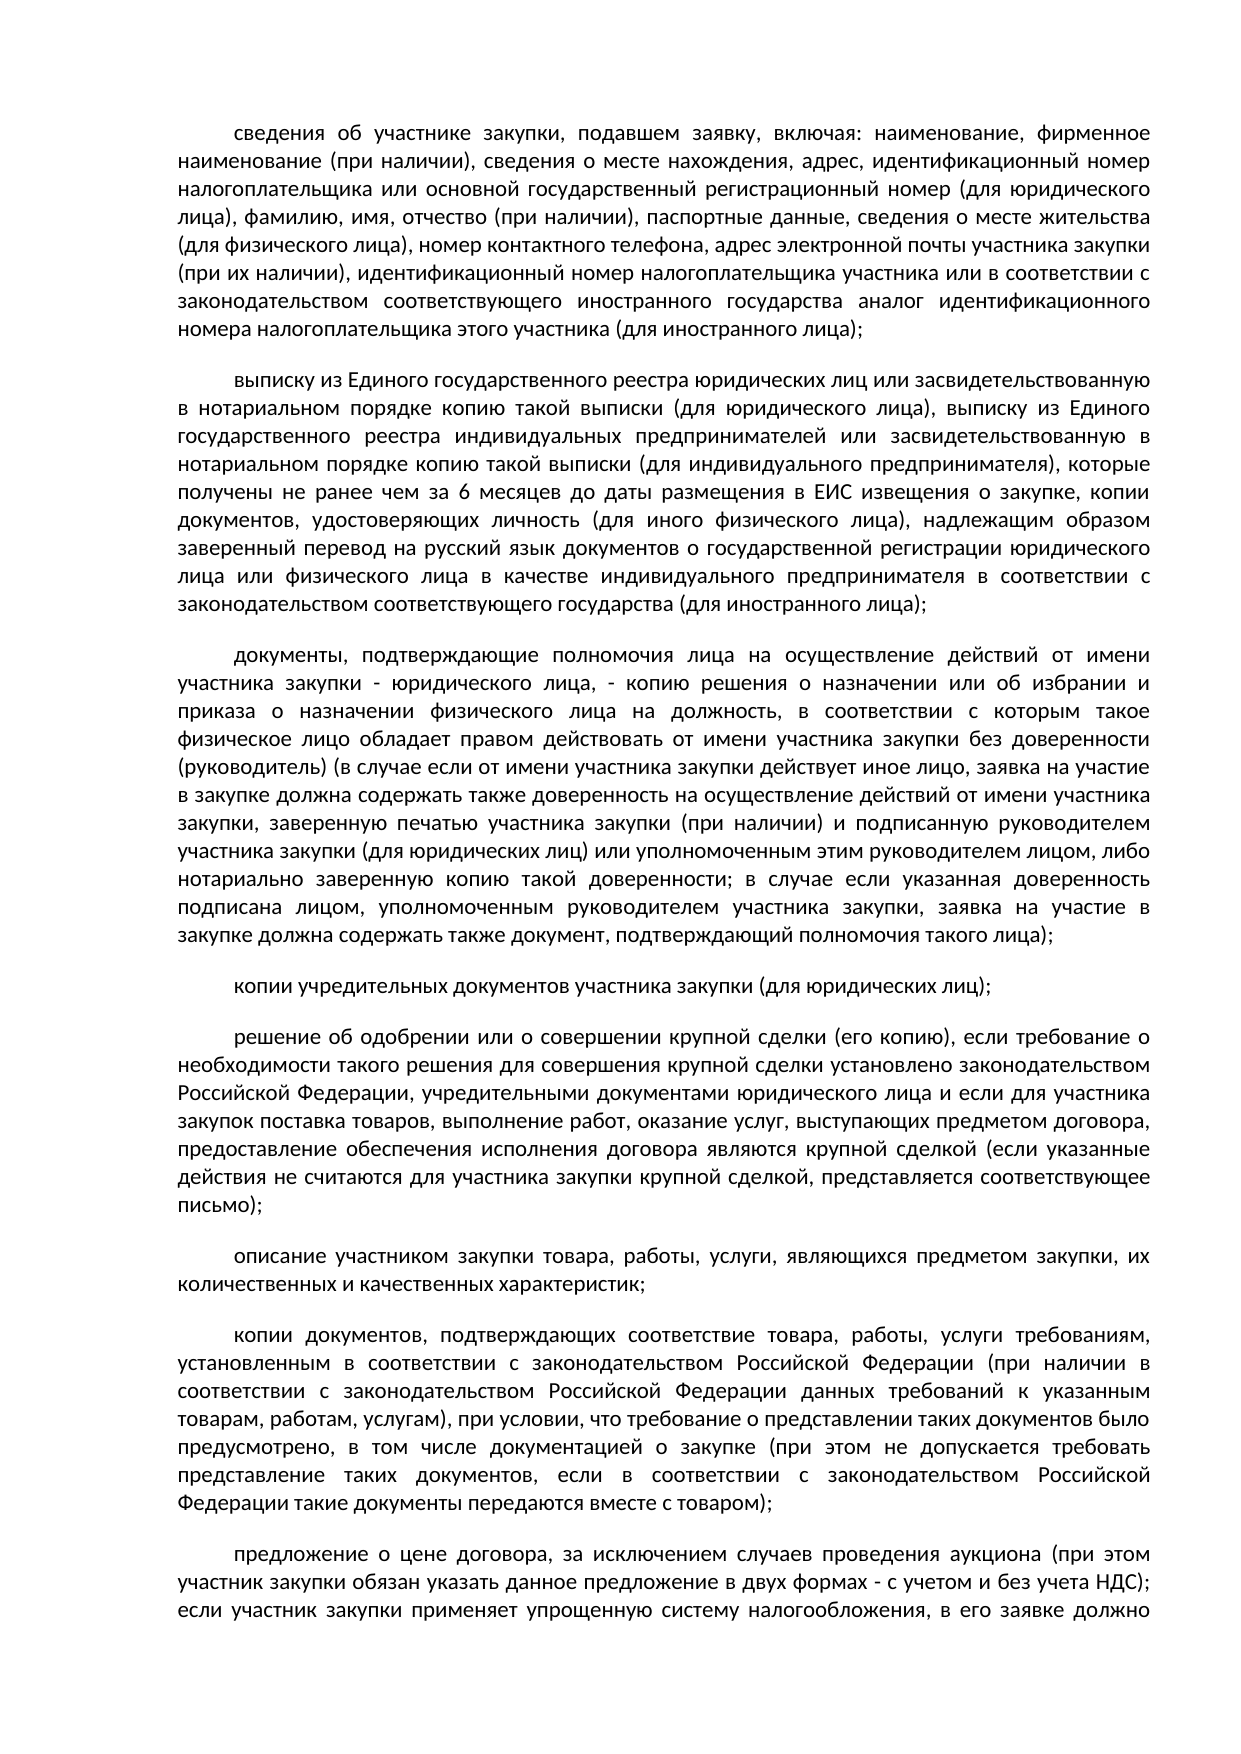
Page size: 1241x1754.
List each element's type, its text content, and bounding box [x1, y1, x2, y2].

text сведения об участнике закупки, подавшем заявку, включая: наименование, фирменное наименование (при наличии), сведения о месте нахождения, адрес, идентификационный номер налогоплательщика или основной государственный регистрационный номер (для юридического лица), фамилию, имя, отчество (при наличии), паспортные данные, сведения о месте жительства (для физического лица), номер контактного телефона, адрес электронной почты участника закупки (при их наличии), идентификационный номер налогоплательщика участника или в соответствии с законодательством соответствующего иностранного государства аналог идентификационного номера налогоплательщика этого участника (для иностранного лица); [177, 118, 1152, 342]
text решение об одобрении или о совершении крупной сделки (его копию), если требование о необходимости такого решения для совершения крупной сделки установлено законодательством Российской Федерации, учредительными документами юридического лица и если для участника закупок поставка товаров, выполнение работ, оказание услуг, выступающих предметом договора, предоставление обеспечения исполнения договора являются крупной сделкой (если указанные действия не считаются для участника закупки крупной сделкой, представляется соответствующее письмо); [177, 1022, 1152, 1218]
text копии учредительных документов участника закупки (для юридических лиц); [177, 971, 1152, 999]
text копии документов, подтверждающих соответствие товара, работы, услуги требованиям, установленным в соответствии с законодательством Российской Федерации (при наличии в соответствии с законодательством Российской Федерации данных требований к указанным товарам, работам, услугам), при условии, что требование о представлении таких документов было предусмотрено, в том числе документацией о закупке (при этом не допускается требовать представление таких документов, если в соответствии с законодательством Российской Федерации такие документы передаются вместе с товаром); [177, 1320, 1152, 1517]
text документы, подтверждающие полномочия лица на осуществление действий от имени участника закупки - юридического лица, - копию решения о назначении или об избрании и приказа о назначении физического лица на должность, в соответствии с которым такое физическое лицо обладает правом действовать от имени участника закупки без доверенности (руководитель) (в случае если от имени участника закупки действует иное лицо, заявка на участие в закупке должна содержать также доверенность на осуществление действий от имени участника закупки, заверенную печатью участника закупки (при наличии) и подписанную руководителем участника закупки (для юридических лиц) или уполномоченным этим руководителем лицом, либо нотариально заверенную копию такой доверенности; в случае если указанная доверенность подписана лицом, уполномоченным руководителем участника закупки, заявка на участие в закупке должна содержать также документ, подтверждающий полномочия такого лица); [177, 640, 1152, 948]
text описание участником закупки товара, работы, услуги, являющихся предметом закупки, их количественных и качественных характеристик; [177, 1241, 1152, 1297]
text выписку из Единого государственного реестра юридических лиц или засвидетельствованную в нотариальном порядке копию такой выписки (для юридического лица), выписку из Единого государственного реестра индивидуальных предпринимателей или засвидетельствованную в нотариальном порядке копию такой выписки (для индивидуального предпринимателя), которые получены не ранее чем за 6 месяцев до даты размещения в ЕИС извещения о закупке, копии документов, удостоверяющих личность (для иного физического лица), надлежащим образом заверенный перевод на русский язык документов о государственной регистрации юридического лица или физического лица в качестве индивидуального предпринимателя в соответствии с законодательством соответствующего государства (для иностранного лица); [177, 365, 1152, 617]
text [177, 1539, 1152, 1623]
